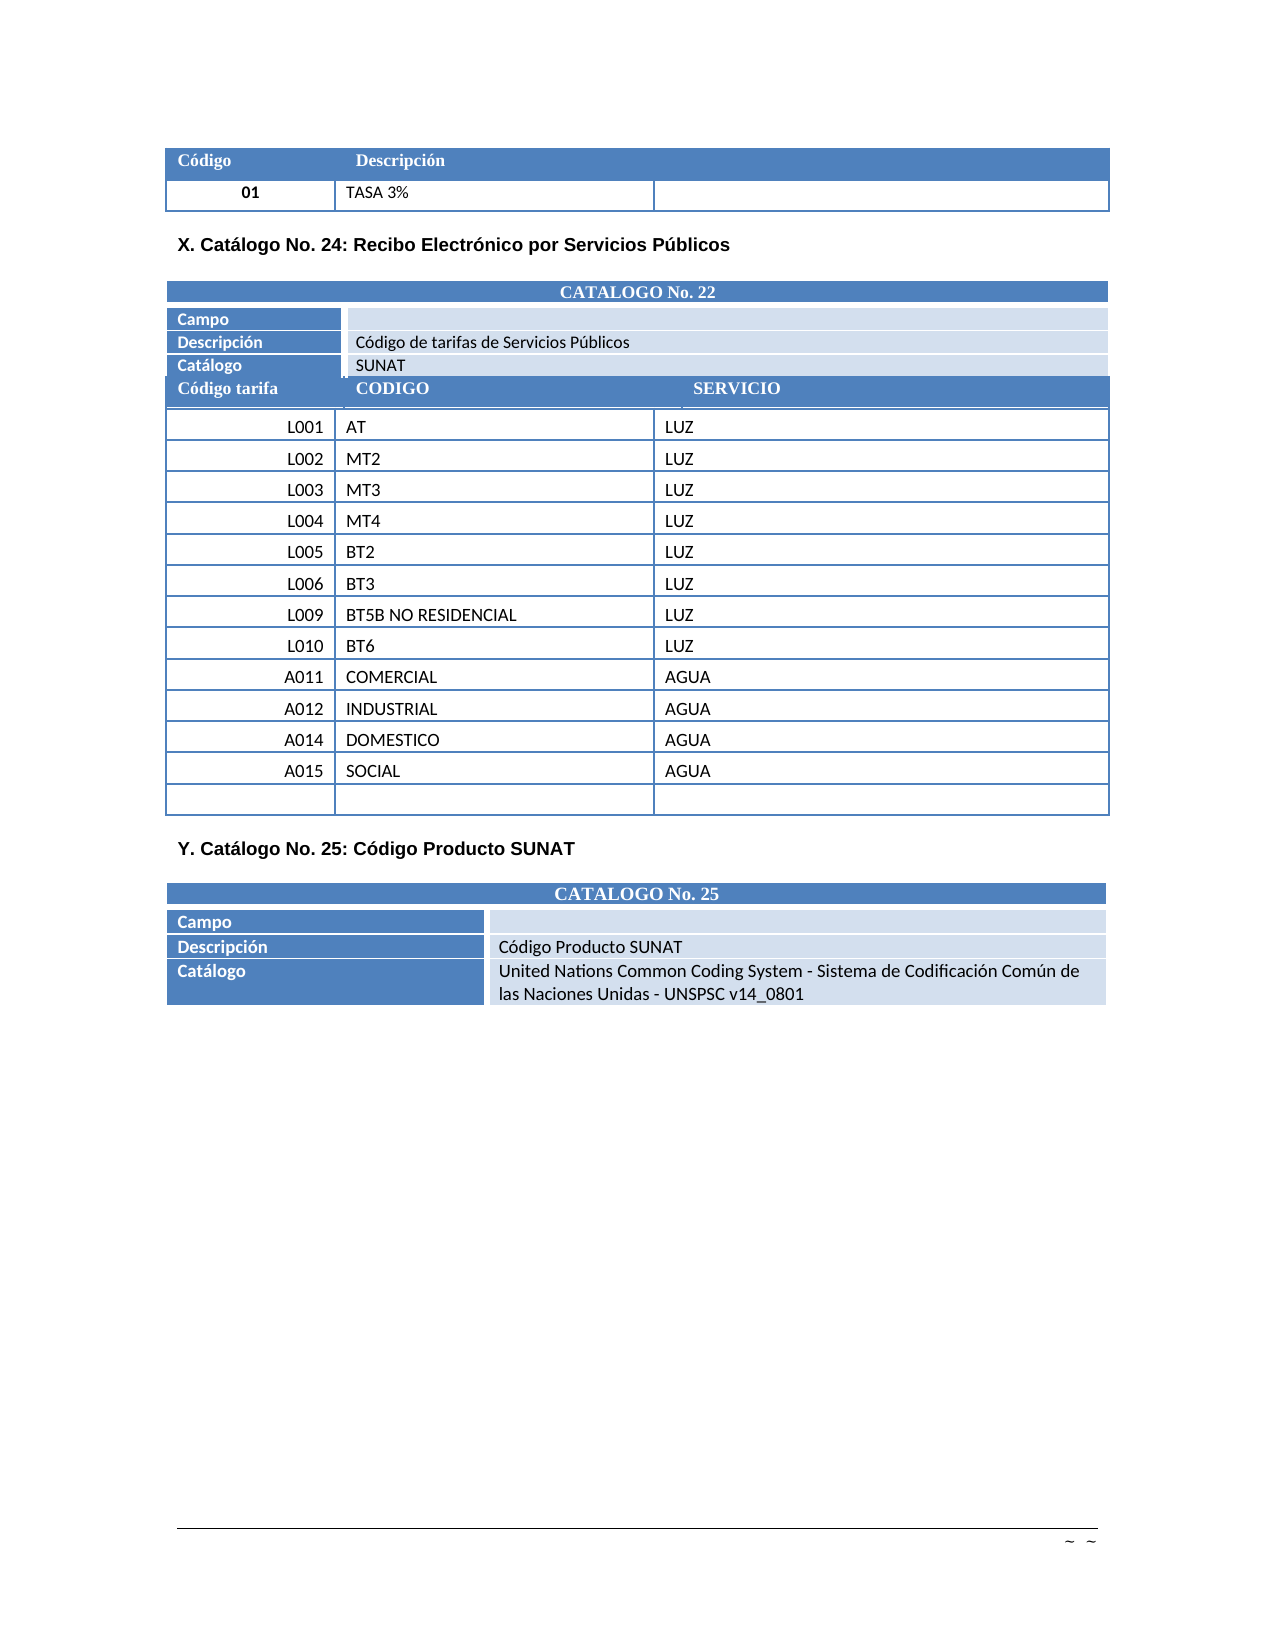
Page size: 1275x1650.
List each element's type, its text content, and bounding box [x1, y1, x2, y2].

table_cell Catálogo [167, 959, 484, 1005]
table_header CATALOGO No. 22 [167, 281, 1108, 302]
table_cell SUNAT [348, 355, 1108, 376]
table_cell CODIGO [345, 378, 681, 407]
table_cell COMERCIAL [336, 660, 653, 689]
table_cell [683, 150, 1108, 179]
table_cell L009 [167, 597, 334, 626]
table_cell Descripción [345, 150, 681, 179]
table_cell LUZ [655, 566, 1108, 595]
table_cell A011 [167, 660, 334, 689]
table_cell Campo [167, 910, 484, 933]
table_cell MT3 [336, 472, 653, 501]
table_cell TASA 3% [336, 181, 653, 210]
table_cell BT6 [336, 628, 653, 657]
table_cell Catálogo [167, 355, 341, 376]
table_cell LUZ [655, 503, 1108, 532]
table_cell A014 [167, 722, 334, 751]
table_cell AGUA [655, 660, 1108, 689]
table_cell Descripción [167, 331, 341, 353]
table_cell L005 [167, 535, 334, 564]
table_cell LUZ [655, 628, 1108, 657]
table_cell Campo [167, 308, 341, 330]
table_cell AGUA [655, 753, 1108, 782]
table_cell United Nations Common Coding System - Sistema de Codificación Común de las Naciones Unidas - UNSPSC v14_0801 [490, 959, 1106, 1005]
table_cell AGUA [655, 722, 1108, 751]
table_cell LUZ [655, 441, 1108, 470]
table_cell BT2 [336, 535, 653, 564]
table_cell L001 [167, 410, 334, 439]
table_cell A015 [167, 753, 334, 782]
table_cell BT5B NO RESIDENCIAL [336, 597, 653, 626]
table_cell [655, 785, 1108, 814]
subtitle Y. Catálogo No. 25: Código Producto SUNAT [177, 837, 1098, 859]
table_cell BT3 [336, 566, 653, 595]
table_cell A012 [167, 691, 334, 720]
table_cell AGUA [655, 691, 1108, 720]
table_cell [336, 785, 653, 814]
table_cell LUZ [655, 472, 1108, 501]
table_cell LUZ [655, 597, 1108, 626]
table_cell Código [167, 150, 343, 179]
table_cell Código de tarifas de Servicios Públicos [348, 331, 1108, 353]
table_cell L003 [167, 472, 334, 501]
table_cell SOCIAL [336, 753, 653, 782]
table_cell L006 [167, 566, 334, 595]
table_cell INDUSTRIAL [336, 691, 653, 720]
table_cell 01 [167, 181, 334, 210]
table_cell Código Producto SUNAT [490, 935, 1106, 958]
table_header CATALOGO No. 25 [167, 883, 1106, 904]
table_cell [655, 181, 1108, 210]
table_cell MT2 [336, 441, 653, 470]
table_cell L002 [167, 441, 334, 470]
table_cell [348, 308, 1108, 330]
table_cell Descripción [167, 935, 484, 958]
table_cell [167, 785, 334, 814]
table_cell DOMESTICO [336, 722, 653, 751]
table_cell LUZ [655, 535, 1108, 564]
table_cell LUZ [655, 410, 1108, 439]
subtitle X. Catálogo No. 24: Recibo Electrónico por Servicios Públicos [177, 234, 1098, 255]
table_cell MT4 [336, 503, 653, 532]
table_cell Código tarifa [167, 378, 343, 407]
table_cell [490, 910, 1106, 933]
table_cell L004 [167, 503, 334, 532]
table_cell SERVICIO [683, 378, 1108, 407]
table_cell L010 [167, 628, 334, 657]
table_cell AT [336, 410, 653, 439]
